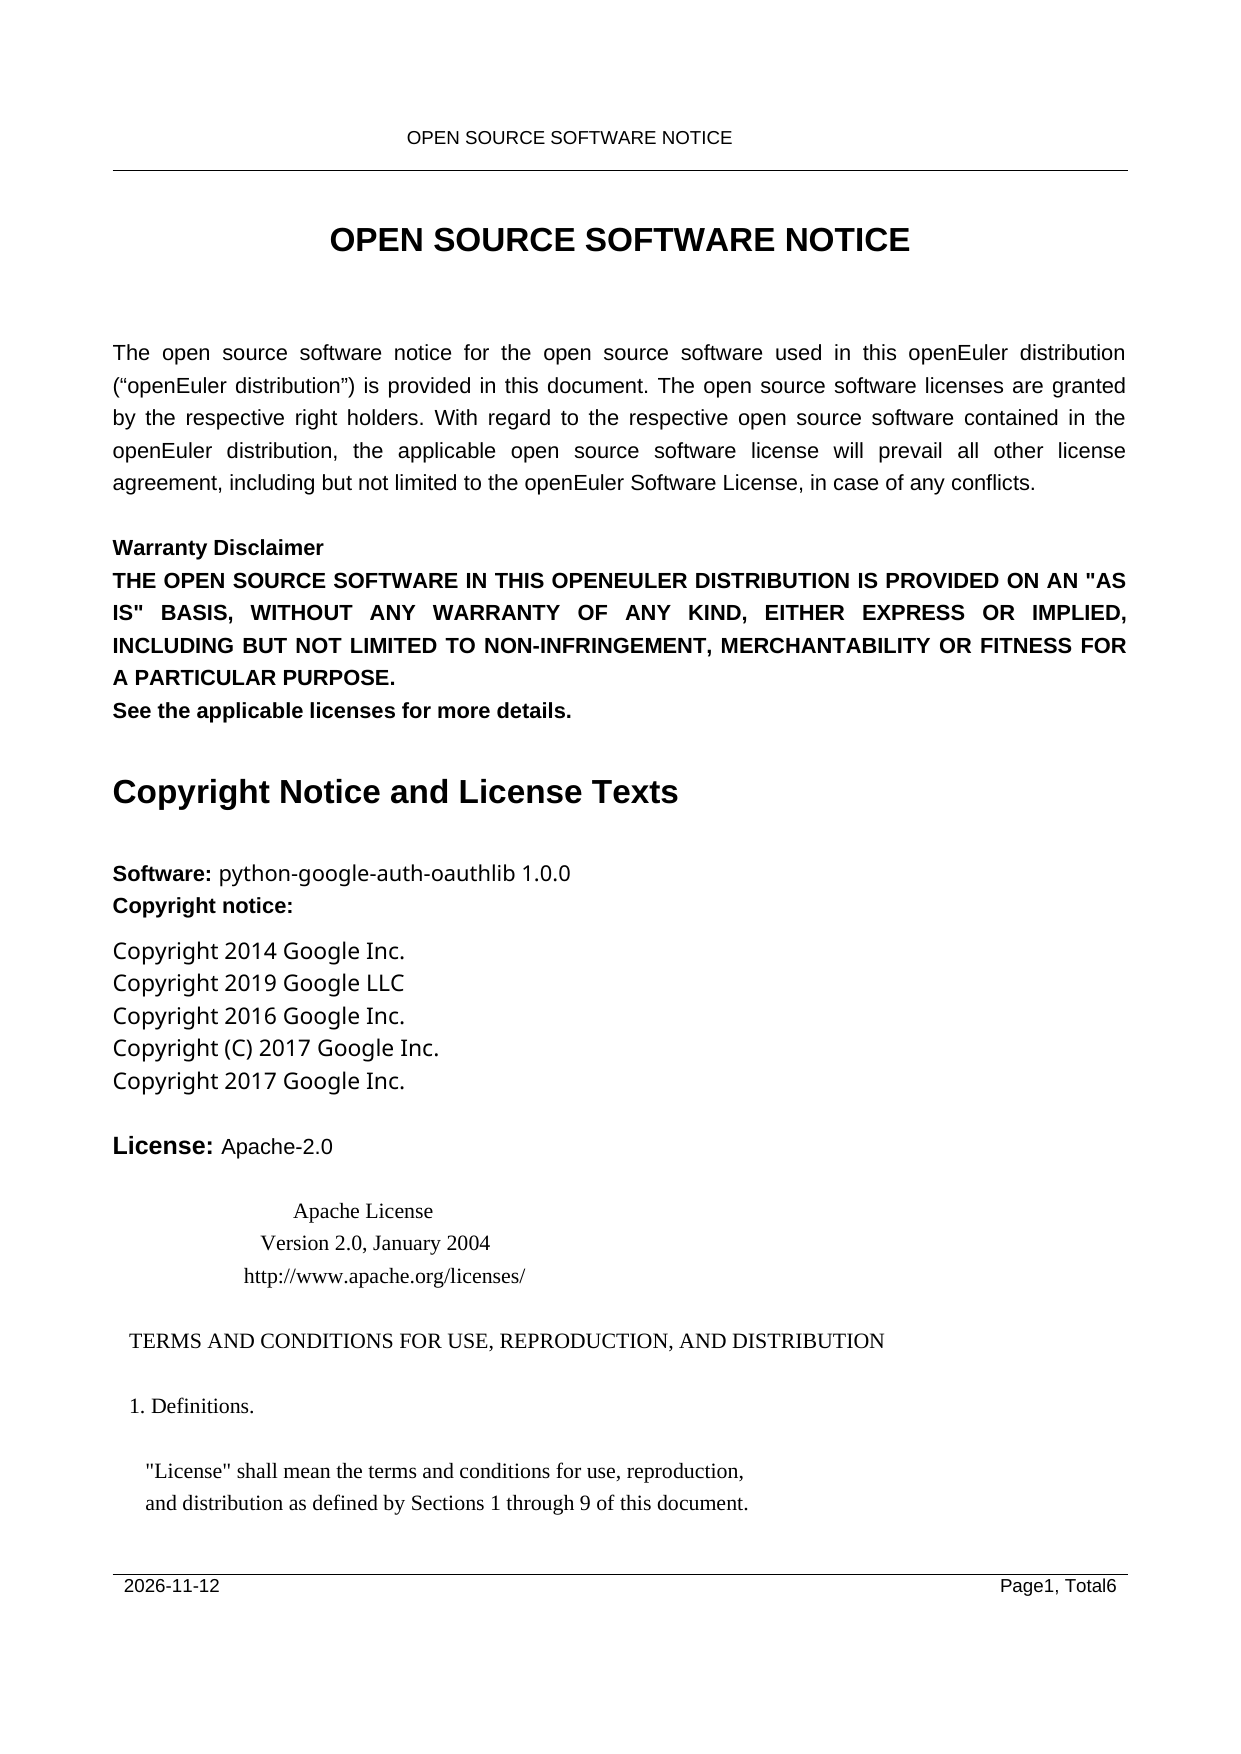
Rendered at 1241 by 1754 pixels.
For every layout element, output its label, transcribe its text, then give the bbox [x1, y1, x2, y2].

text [112, 1161, 1128, 1519]
text The open source software notice for the open source software used in this openEuler distribution (“openEuler distribution”) is provided in this document. The open source software licenses are granted by the respective right holders. With regard to the respective open source software contained in the openEuler distribution, the applicable open source software license will prevail all other license agreement, including but not limited to the openEuler Software License, in case of any conflicts. [112, 336, 1128, 499]
text THE OPEN SOURCE SOFTWARE IN THIS OPENEULER DISTRIBUTION IS PROVIDED ON AN "AS IS" BASIS, WITHOUT ANY WARRANTY OF ANY KIND, EITHER EXPRESS OR IMPLIED, INCLUDING BUT NOT LIMITED TO NON-INFRINGEMENT, MERCHANTABILITY OR FITNESS FOR A PARTICULAR PURPOSE. See the applicable licenses for more details. [112, 564, 1128, 726]
title Software: python-google-auth-oauthlib 1.0.0 [112, 856, 1128, 889]
text OPEN SOURCE SOFTWARE NOTICE [112, 206, 1128, 271]
text Warranty Disclaimer [112, 531, 1128, 564]
text Copyright Notice and License Texts [112, 759, 1128, 824]
text Copyright notice: [112, 889, 1128, 921]
text Copyright 2014 Google Inc. Copyright 2019 Google LLC Copyright 2016 Google Inc. Copyright (C) 2017 Google Inc. Copyright 2017 Google Inc. [112, 934, 1128, 1129]
text License: Apache-2.0 [112, 1129, 1128, 1161]
